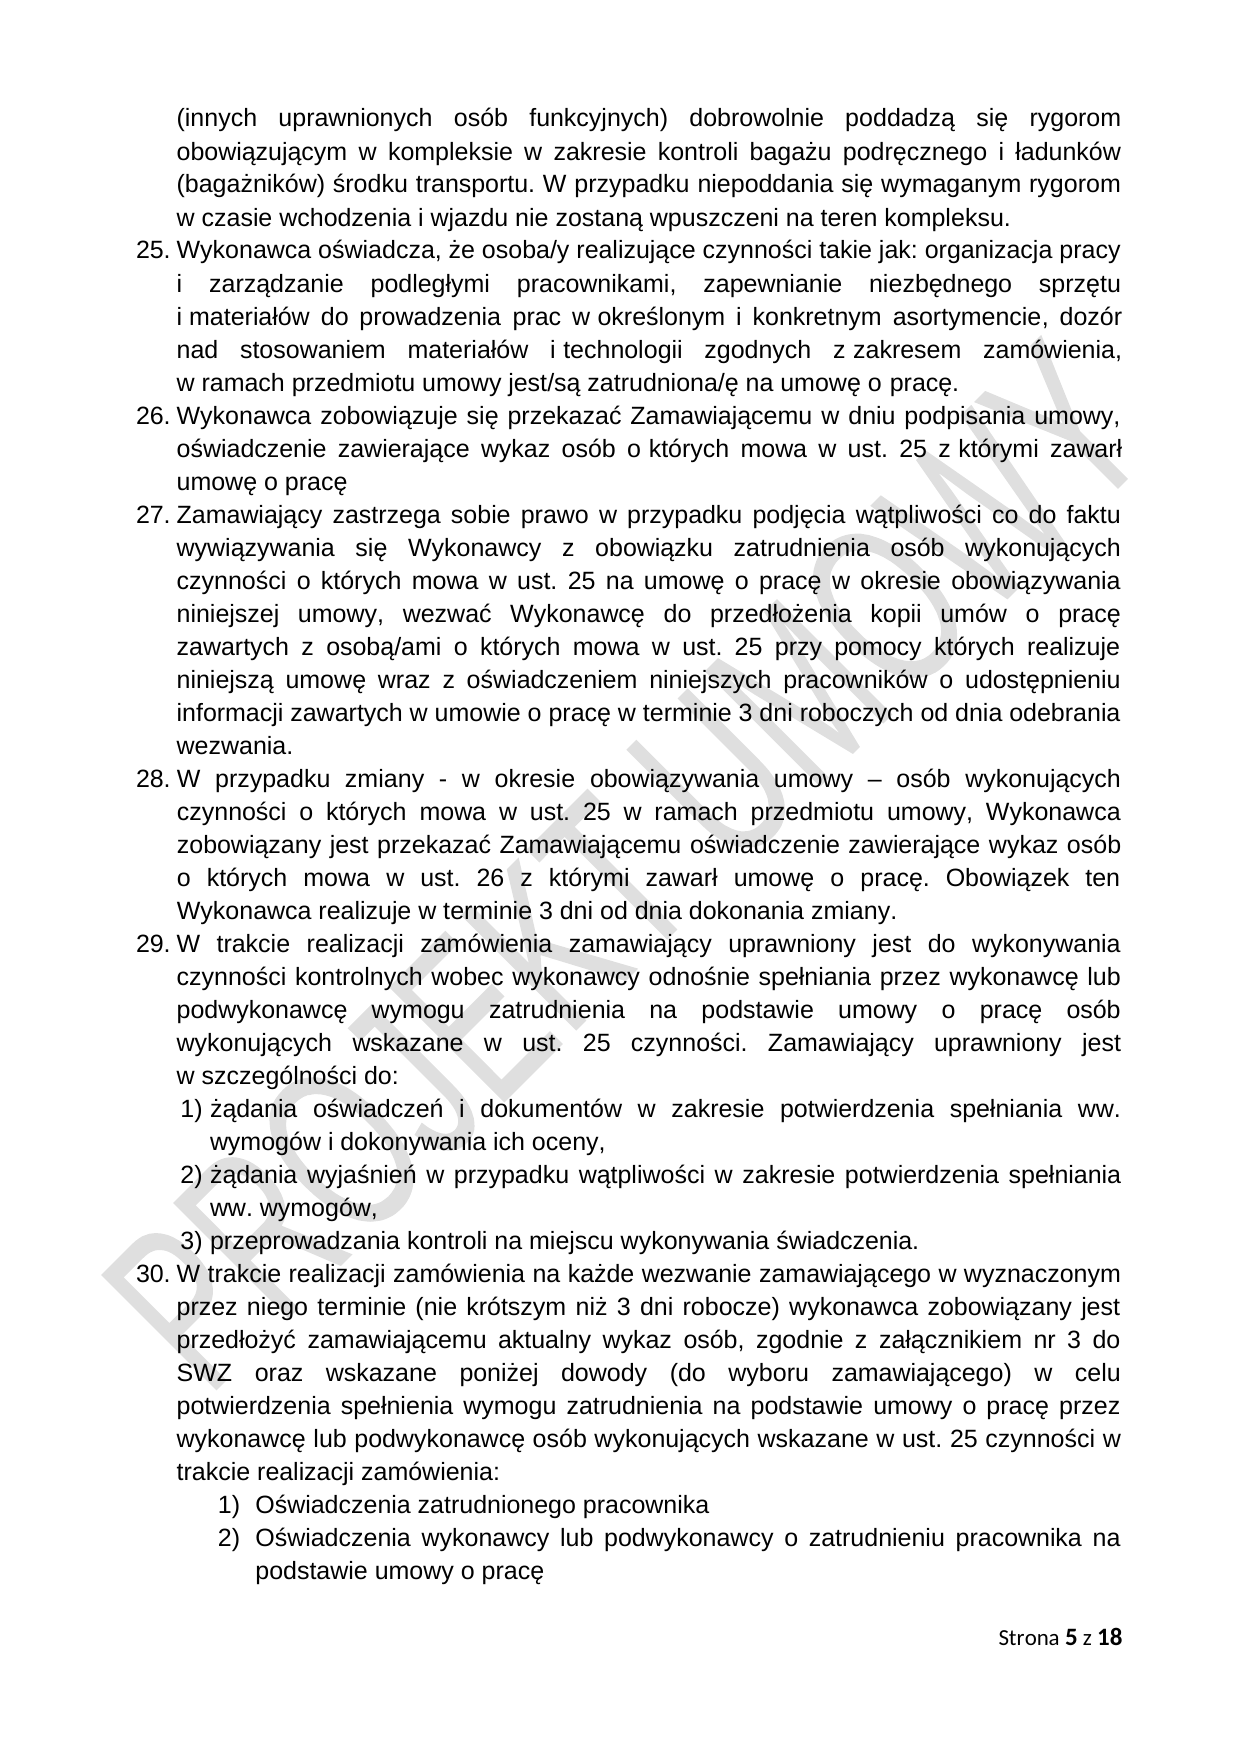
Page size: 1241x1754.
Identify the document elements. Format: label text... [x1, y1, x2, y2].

list żądania wyjaśnień w przypadku wątpliwości w zakresie potwierdzenia spełniania ww. wymogów, [180, 1160, 1122, 1222]
list W trakcie realizacji zamówienia zamawiający uprawniony jest do wykonywania czynności kontrolnych wobec wykonawcy odnośnie spełniania przez wykonawcę lub podwykonawcę wymogu zatrudnienia na podstawie umowy o pracę osób wykonujących wskazane w ust. 25 czynności. Zamawiający uprawniony jest w szczególności do: [136, 929, 1122, 1090]
list Oświadczenia zatrudnionego pracownika [218, 1490, 1122, 1519]
list W przypadku zmiany - w okresie obowiązywania umowy – osób wykonujących czynności o których mowa w ust. 25 w ramach przedmiotu umowy, Wykonawca zobowiązany jest przekazać Zamawiającemu oświadczenie zawierające wykaz osób o których mowa w ust. 26 z którymi zawarł umowę o pracę. Obowiązek ten Wykonawca realizuje w terminie 3 dni od dnia dokonania zmiany. [136, 764, 1122, 925]
list Oświadczenia wykonawcy lub podwykonawcy o zatrudnieniu pracownika na podstawie umowy o pracę [218, 1523, 1122, 1585]
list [136, 103, 1122, 231]
list przeprowadzania kontroli na miejscu wykonywania świadczenia. [180, 1226, 1122, 1255]
list żądania oświadczeń i dokumentów w zakresie potwierdzenia spełniania ww. wymogów i dokonywania ich oceny, [180, 1094, 1122, 1156]
list Wykonawca zobowiązuje się przekazać Zamawiającemu w dniu podpisania umowy, oświadczenie zawierające wykaz osób o których mowa w ust. 25 z którymi zawarł umowę o pracę [136, 401, 1122, 495]
list W trakcie realizacji zamówienia na każde wezwanie zamawiającego w wyznaczonym przez niego terminie (nie krótszym niż 3 dni robocze) wykonawca zobowiązany jest przedłożyć zamawiającemu aktualny wykaz osób, zgodnie z załącznikiem nr 3 do SWZ oraz wskazane poniżej dowody (do wyboru zamawiającego) w celu potwierdzenia spełnienia wymogu zatrudnienia na podstawie umowy o pracę przez wykonawcę lub podwykonawcę osób wykonujących wskazane w ust. 25 czynności w trakcie realizacji zamówienia: [136, 1259, 1122, 1486]
list Zamawiający zastrzega sobie prawo w przypadku podjęcia wątpliwości co do faktu wywiązywania się Wykonawcy z obowiązku zatrudnienia osób wykonujących czynności o których mowa w ust. 25 na umowę o pracę w okresie obowiązywania niniejszej umowy, wezwać Wykonawcę do przedłożenia kopii umów o pracę zawartych z osobą/ami o których mowa w ust. 25 przy pomocy których realizuje niniejszą umowę wraz z oświadczeniem niniejszych pracowników o udostępnieniu informacji zawartych w umowie o pracę w terminie 3 dni roboczych od dnia odebrania wezwania. [136, 500, 1122, 759]
list Wykonawca oświadcza, że osoba/y realizujące czynności takie jak: organizacja pracy i zarządzanie podległymi pracownikami, zapewnianie niezbędnego sprzętu i materiałów do prowadzenia prac w określonym i konkretnym asortymencie, dozór nad stosowaniem materiałów i technologii zgodnych z zakresem zamówienia, w ramach przedmiotu umowy jest/są zatrudniona/ę na umowę o pracę. [136, 236, 1122, 396]
